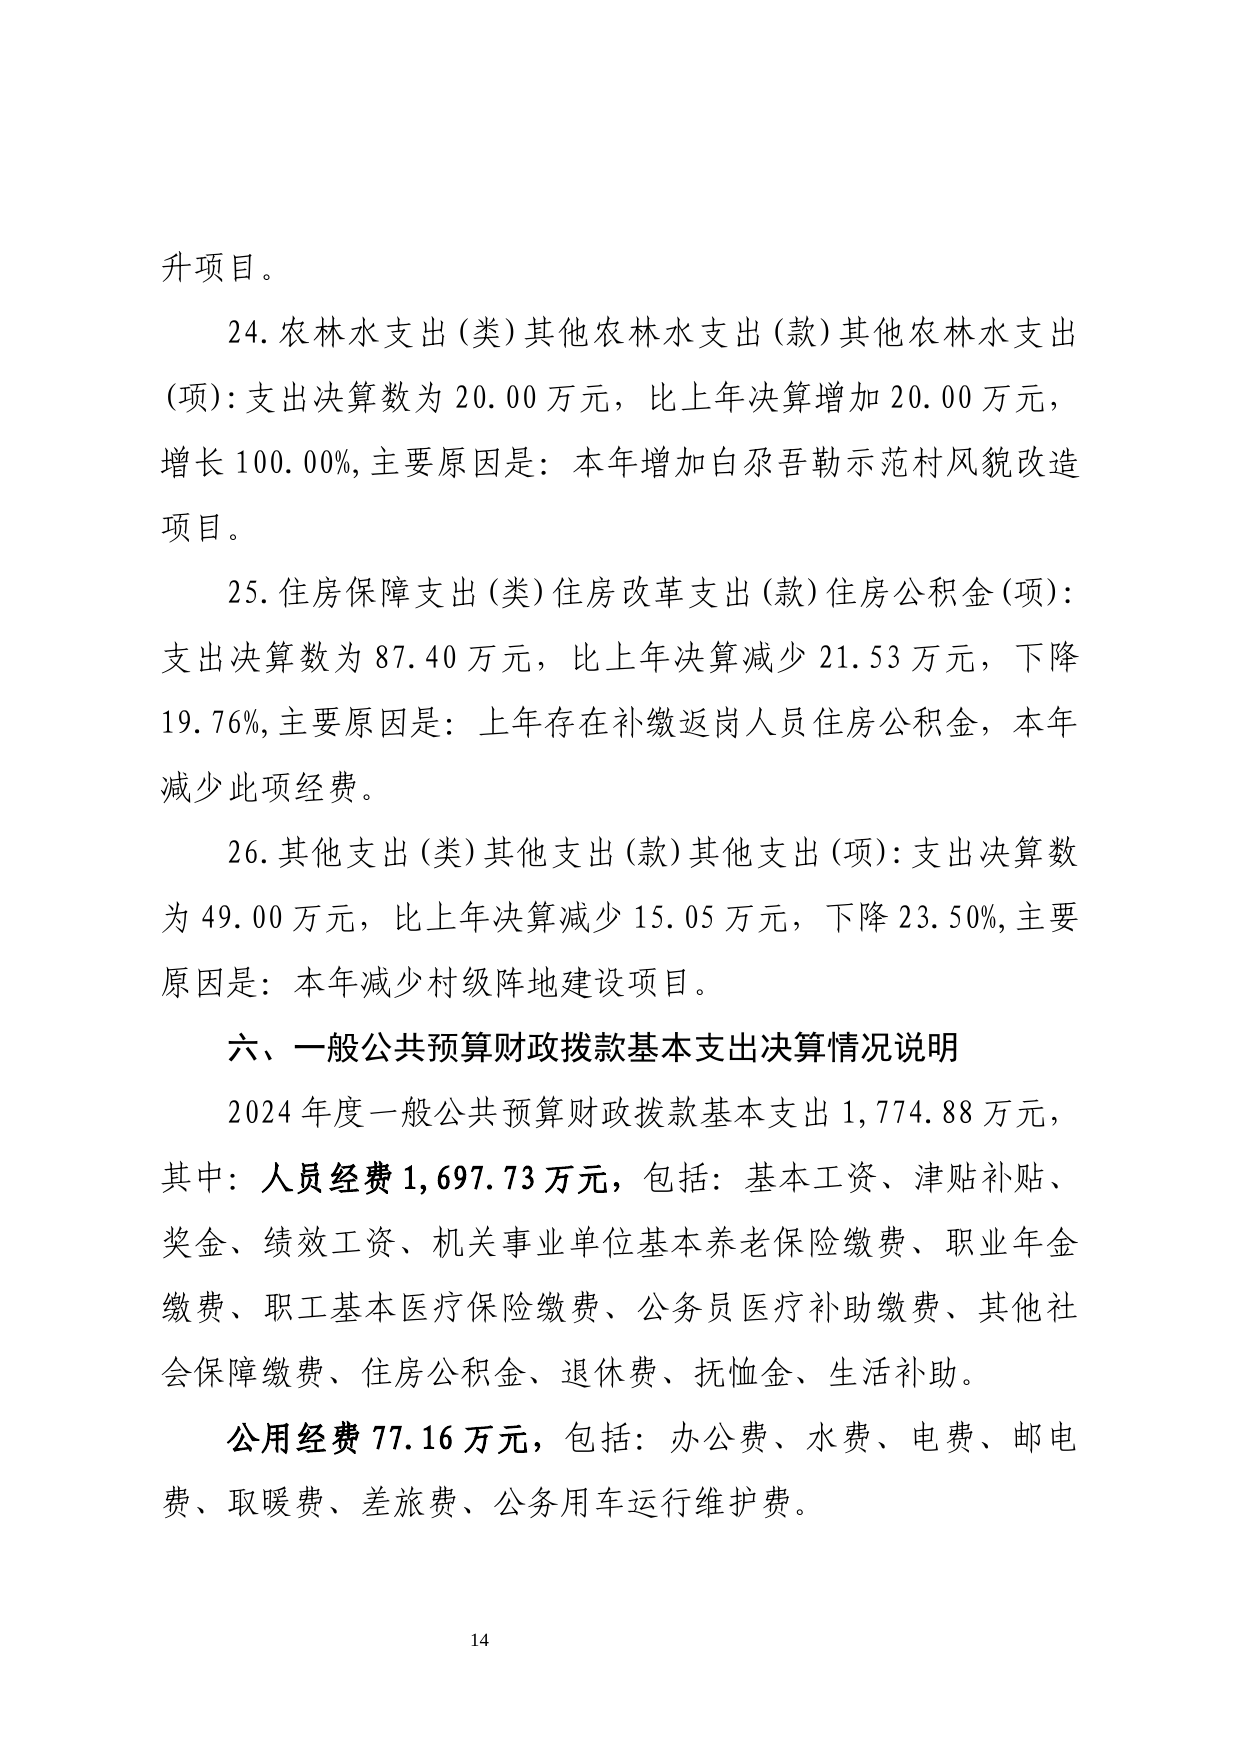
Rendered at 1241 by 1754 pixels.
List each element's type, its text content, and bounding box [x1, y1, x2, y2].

text 六、一般公共预算财政拨款基本支出决算情况说明 [159, 1013, 1081, 1078]
text 2024年度一般公共预算财政拨款基本支出1,774.88万元，其中：人员经费1,697.73万元，包括：基本工资、津贴补贴、奖金、绩效工资、机关事业单位基本养老保险缴费、职业年金缴费、职工基本医疗保险缴费、公务员医疗补助缴费、其他社会保障缴费、住房公积金、退休费、抚恤金、生活补助。 [159, 1078, 1081, 1403]
text 25.住房保障支出(类)住房改革支出(款)住房公积金(项):支出决算数为87.40万元，比上年决算减少21.53万元，下降19.76%,主要原因是：上年存在补缴返岗人员住房公积金，本年减少此项经费。 [159, 558, 1081, 818]
text 24.农林水支出(类)其他农林水支出(款)其他农林水支出(项):支出决算数为20.00万元，比上年决算增加20.00万元，增长100.00%,主要原因是：本年增加白尕吾勒示范村风貌改造项目。 [159, 298, 1081, 558]
text 26.其他支出(类)其他支出(款)其他支出(项):支出决算数为49.00万元，比上年决算减少15.05万元，下降23.50%,主要原因是：本年减少村级阵地建设项目。 [159, 818, 1081, 1013]
text 公用经费77.16万元，包括：办公费、水费、电费、邮电费、取暖费、差旅费、公务用车运行维护费。 [159, 1403, 1081, 1533]
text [159, 233, 1081, 298]
